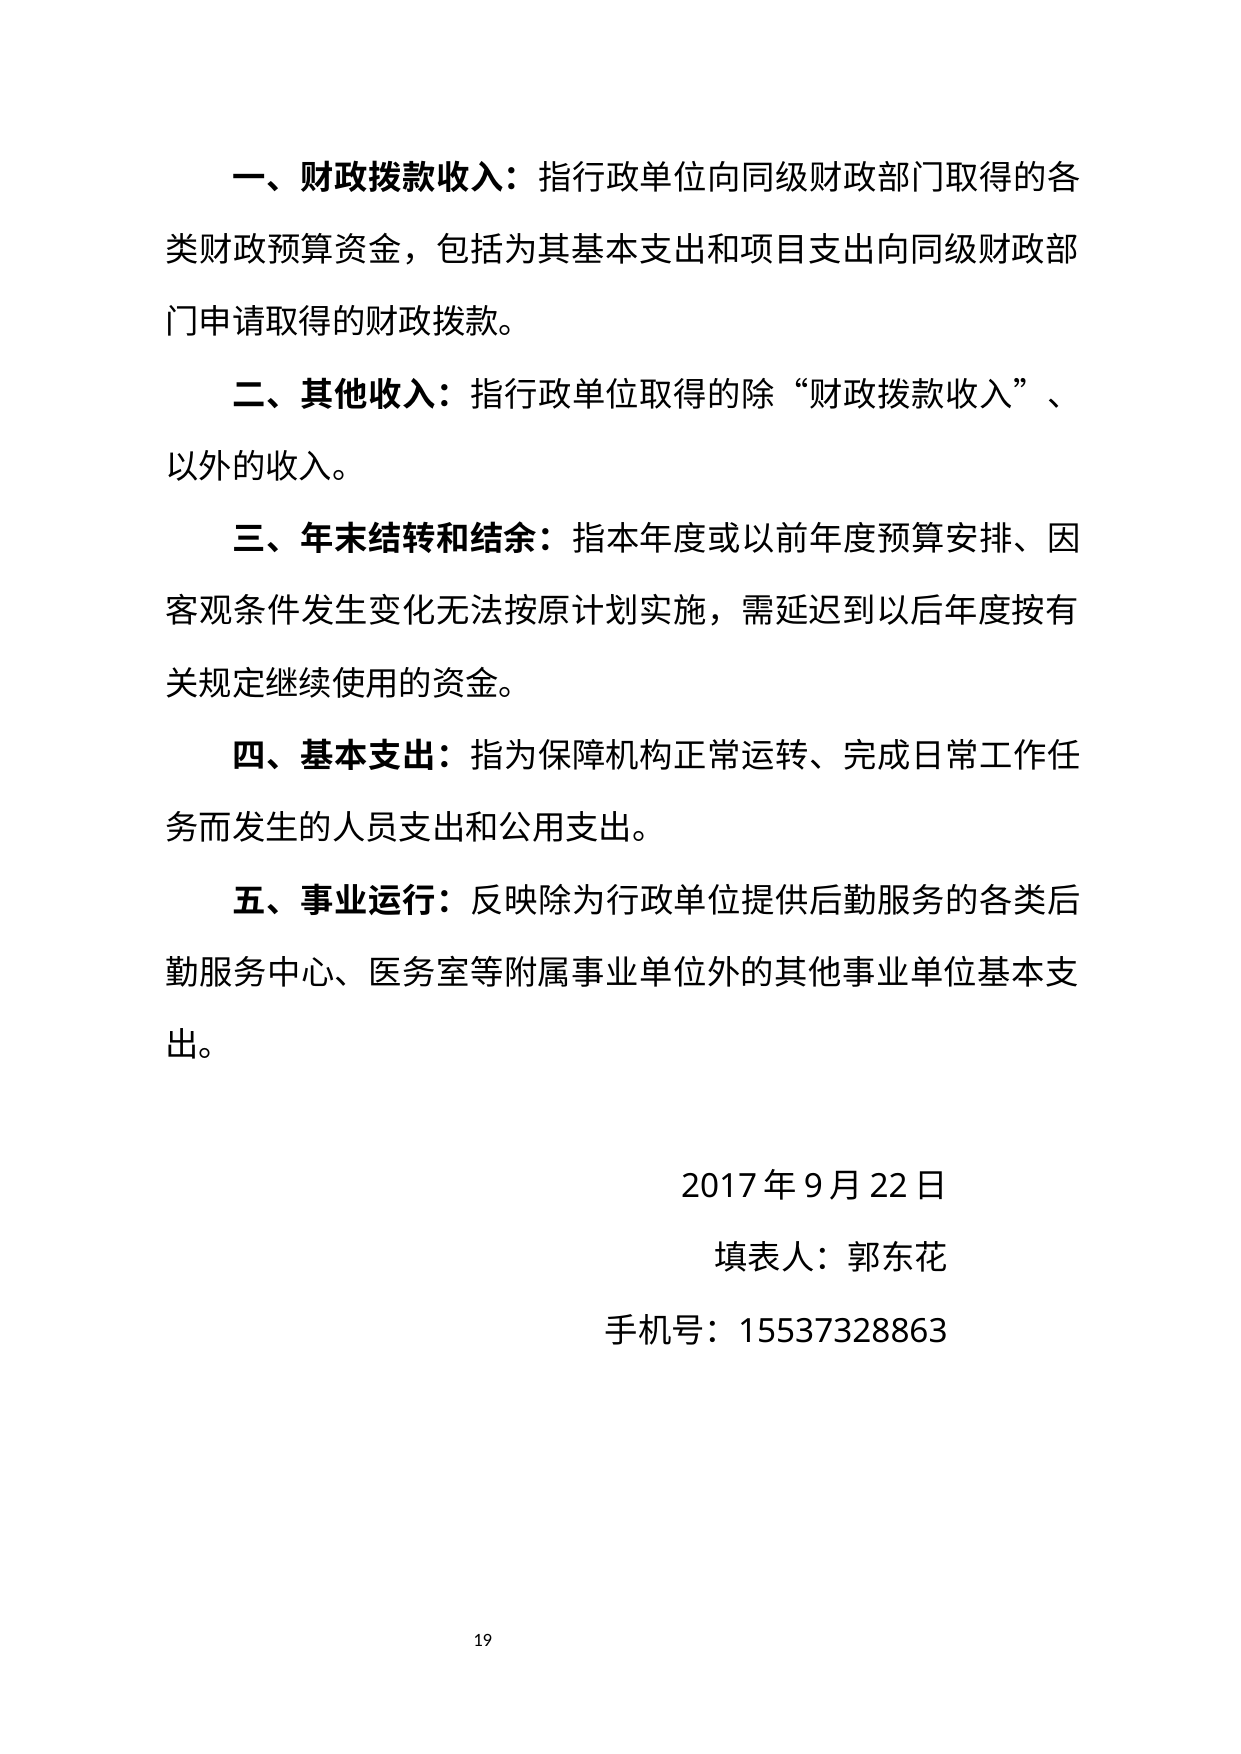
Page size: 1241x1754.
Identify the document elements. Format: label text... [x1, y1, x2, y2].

text 三、年末结转和结余：指本年度或以前年度预算安排、因客观条件发生变化无法按原计划实施，需延迟到以后年度按有关规定继续使用的资金。 [165, 512, 1081, 705]
text 2017年9月22日 [165, 1158, 947, 1207]
text 五、事业运行：反映除为行政单位提供后勤服务的各类后勤服务中心、医务室等附属事业单位外的其他事业单位基本支出。 [165, 873, 1081, 1066]
text 手机号：15537328863 [165, 1303, 947, 1352]
text 四、基本支出：指为保障机构正常运转、完成日常工作任务而发生的人员支出和公用支出。 [165, 729, 1081, 849]
text 二、其他收入：指行政单位取得的除“财政拨款收入”、以外的收入。 [165, 367, 1081, 488]
text 填表人：郭东花 [165, 1231, 947, 1279]
text 一、财政拨款收入：指行政单位向同级财政部门取得的各类财政预算资金，包括为其基本支出和项目支出向同级财政部门申请取得的财政拨款。 [165, 151, 1081, 343]
